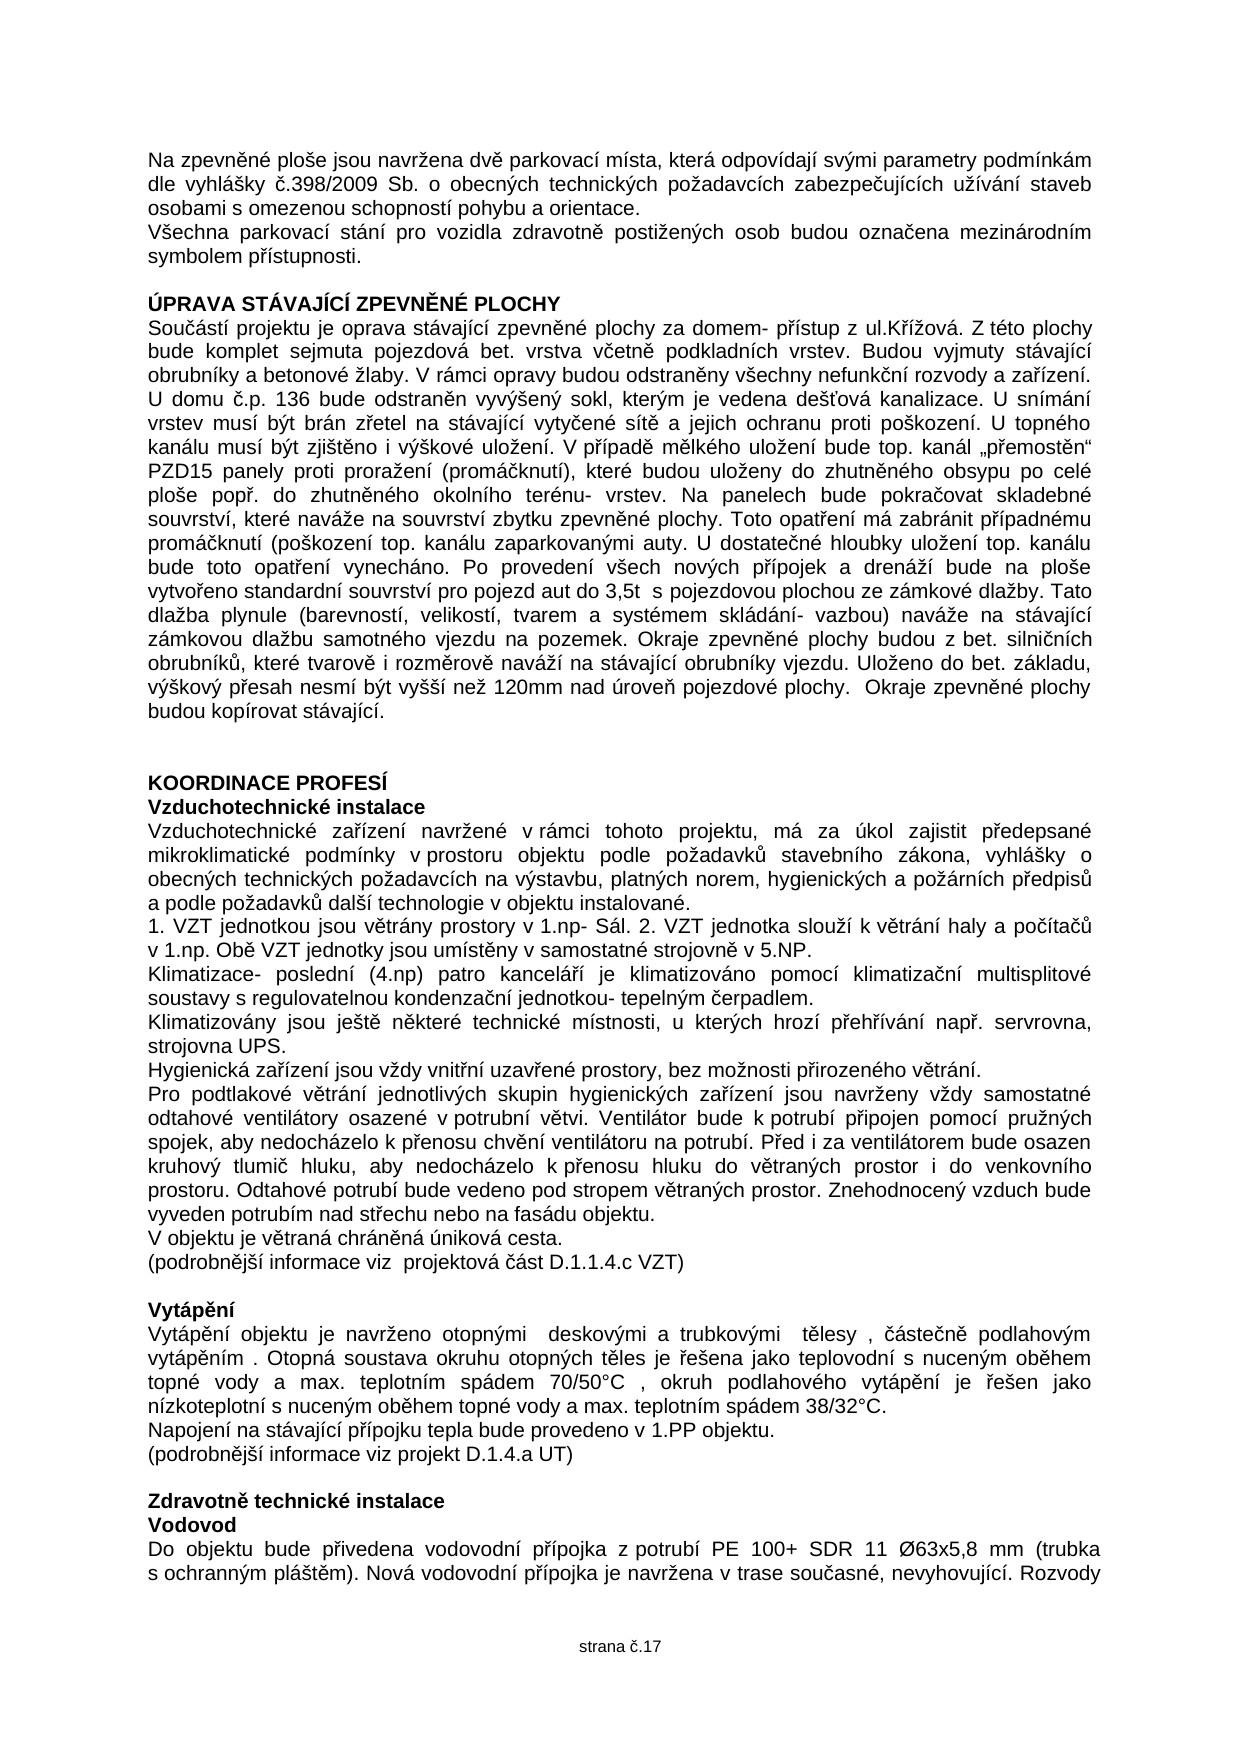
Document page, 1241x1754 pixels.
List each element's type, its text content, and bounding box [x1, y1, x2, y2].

text (podrobnější informace viz projektová část D.1.1.4.c VZT) [148, 1250, 1093, 1274]
text Napojení na stávající přípojku tepla bude provedeno v 1.PP objektu. [148, 1417, 1093, 1441]
text Klimatizovány jsou ještě některé technické místnosti, u kterých hrozí přehřívání např. servrovna, strojovna UPS. [148, 1010, 1093, 1058]
text Vytápění [148, 1298, 1093, 1322]
text Na zpevněné ploše jsou navržena dvě parkovací místa, která odpovídají svými parametry podmínkám dle vyhlášky č.398/2009 Sb. o obecných technických požadavcích zabezpečujících užívání staveb osobami s omezenou schopností pohybu a orientace. [148, 148, 1093, 219]
text Součástí projektu je oprava stávající zpevněné plochy za domem- přístup z ul.Křížová. Z této plochy bude komplet sejmuta pojezdová bet. vrstva včetně podkladních vrstev. Budou vyjmuty stávající obrubníky a betonové žlaby. V rámci opravy budou odstraněny všechny nefunkční rozvody a zařízení. U domu č.p. 136 bude odstraněn vyvýšený sokl, kterým je vedena dešťová kanalizace. U snímání vrstev musí být brán zřetel na stávající vytyčené sítě a jejich ochranu proti poškození. U topného kanálu musí být zjištěno i výškové uložení. V případě mělkého uložení bude top. kanál „přemostěn“ PZD15 panely proti proražení (promáčknutí), které budou uloženy do zhutněného obsypu po celé ploše popř. do zhutněného okolního terénu- vrstev. Na panelech bude pokračovat skladebné souvrství, které naváže na souvrství zbytku zpevněné plochy. Toto opatření má zabránit případnému promáčknutí (poškození top. kanálu zaparkovanými auty. U dostatečné hloubky uložení top. kanálu bude toto opatření vynecháno. Po provedení všech nových přípojek a drenáží bude na ploše vytvořeno standardní souvrství pro pojezd aut do 3,5t s pojezdovou plochou ze zámkové dlažby. Tato dlažba plynule (barevností, velikostí, tvarem a systémem skládání- vazbou) naváže na stávající zámkovou dlažbu samotného vjezdu na pozemek. Okraje zpevněné plochy budou z bet. silničních obrubníků, které tvarově i rozměrově naváží na stávající obrubníky vjezdu. Uloženo do bet. základu, výškový přesah nesmí být vyšší než 120mm nad úroveň pojezdové plochy. Okraje zpevněné plochy budou kopírovat stávající. [148, 315, 1093, 723]
text Vzduchotechnické instalace [148, 794, 1093, 818]
text Klimatizace- poslední (4.np) patro kanceláří je klimatizováno pomocí klimatizační multisplitové soustavy s regulovatelnou kondenzační jednotkou- tepelným čerpadlem. [148, 962, 1093, 1010]
text Vzduchotechnické zařízení navržené v rámci tohoto projektu, má za úkol zajistit předepsané mikroklimatické podmínky v prostoru objektu podle požadavků stavebního zákona, vyhlášky o obecných technických požadavcích na výstavbu, platných norem, hygienických a požárních předpisů a podle požadavků další technologie v objektu instalované. [148, 818, 1093, 914]
text 1. VZT jednotkou jsou větrány prostory v 1.np- Sál. 2. VZT jednotka slouží k větrání haly a počítačů v 1.np. Obě VZT jednotky jsou umístěny v samostatné strojovně v 5.NP. [148, 914, 1093, 962]
text Pro podtlakové větrání jednotlivých skupin hygienických zařízení jsou navrženy vždy samostatné odtahové ventilátory osazené v potrubní větvi. Ventilátor bude k potrubí připojen pomocí pružných spojek, aby nedocházelo k přenosu chvění ventilátoru na potrubí. Před i za ventilátorem bude osazen kruhový tlumič hluku, aby nedocházelo k přenosu hluku do větraných prostor i do venkovního prostoru. Odtahové potrubí bude vedeno pod stropem větraných prostor. Znehodnocený vzduch bude vyveden potrubím nad střechu nebo na fasádu objektu. [148, 1082, 1093, 1226]
text Všechna parkovací stání pro vozidla zdravotně postižených osob budou označena mezinárodním symbolem přístupnosti. [148, 219, 1093, 267]
text Vytápění objektu je navrženo otopnými deskovými a trubkovými tělesy , částečně podlahovým vytápěním . Otopná soustava okruhu otopných těles je řešena jako teplovodní s nuceným oběhem topné vody a max. teplotním spádem 70/50°C , okruh podlahového vytápění je řešen jako nízkoteplotní s nuceným oběhem topné vody a max. teplotním spádem 38/32°C. [148, 1322, 1093, 1417]
text V objektu je větraná chráněná úniková cesta. [148, 1226, 1093, 1250]
text (podrobnější informace viz projekt D.1.4.a UT) [148, 1441, 1093, 1465]
text KOORDINACE PROFESÍ [148, 771, 1093, 794]
text Hygienická zařízení jsou vždy vnitřní uzavřené prostory, bez možnosti přirozeného větrání. [148, 1058, 1093, 1082]
text ÚPRAVA STÁVAJÍCÍ ZPEVNĚNÉ PLOCHY [148, 291, 1093, 315]
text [148, 1537, 1101, 1585]
text Vodovod [148, 1513, 1093, 1537]
text Zdravotně technické instalace [148, 1489, 1093, 1513]
